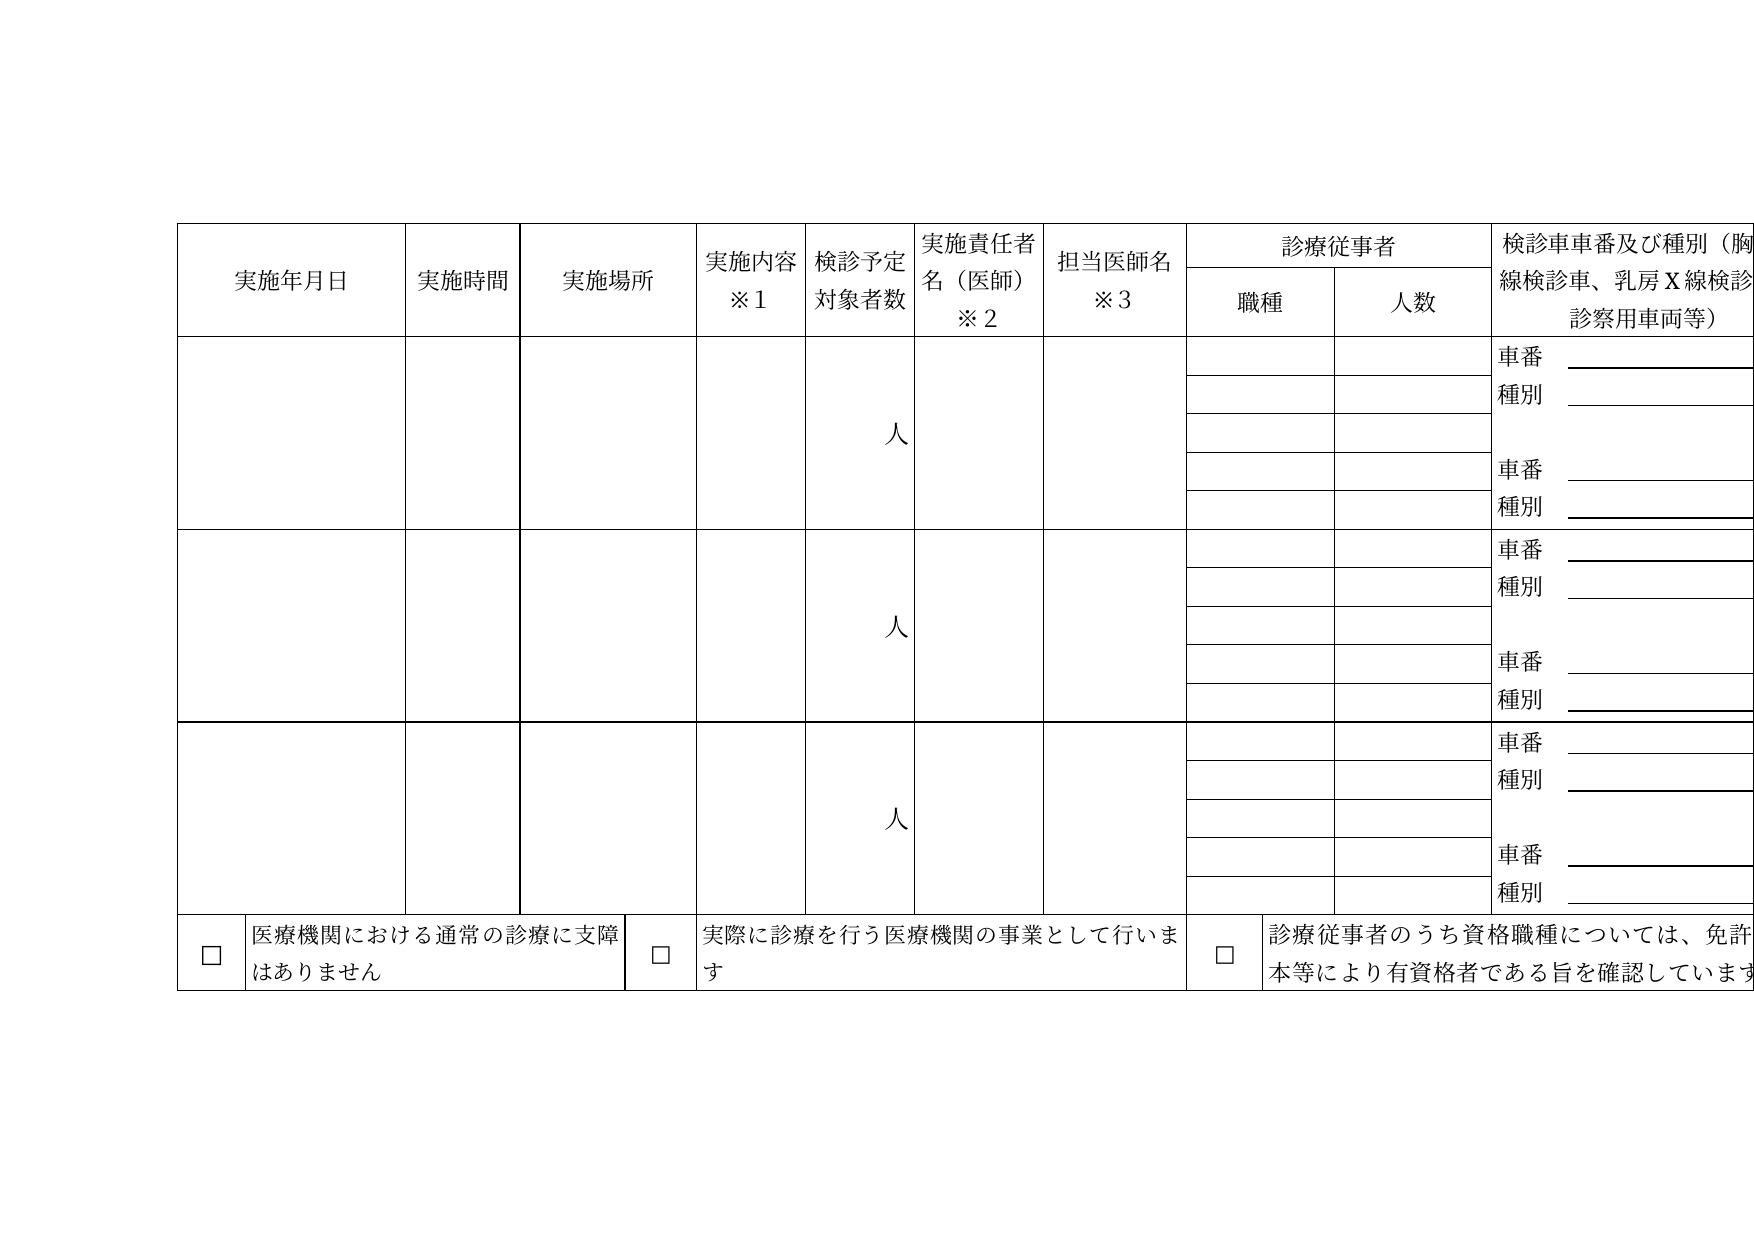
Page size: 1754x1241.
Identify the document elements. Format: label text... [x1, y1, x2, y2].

table_cell [697, 530, 805, 721]
table_cell 車番 種別 車番 種別 [1492, 530, 1753, 721]
table_cell [1335, 491, 1491, 529]
table_cell [1335, 723, 1491, 760]
table_cell [1335, 761, 1491, 798]
table_cell [1335, 645, 1491, 683]
table_cell [521, 723, 696, 914]
table_cell [1187, 530, 1334, 567]
table_cell [1187, 568, 1334, 606]
table_cell 車番 種別 車番 種別 [1492, 337, 1753, 529]
table_cell [1187, 414, 1334, 452]
table_cell [1335, 877, 1491, 914]
table_cell [406, 337, 519, 529]
table_cell [915, 337, 1043, 529]
table_cell [1187, 645, 1334, 683]
table_cell [178, 530, 405, 721]
table_cell 診療従事者 [1187, 224, 1491, 267]
table_cell [1335, 838, 1491, 876]
table_cell [1335, 607, 1491, 644]
table_cell 診療従事者のうち資格職種については、免許証原本等により有資格者である旨を確認しています [1263, 915, 1753, 990]
table_cell [521, 337, 696, 529]
table_cell 検診車車番及び種別（胸部X線検診車、乳房X線検診車、診察用車両等） [1492, 224, 1753, 336]
table_cell [1335, 453, 1491, 490]
table_cell 職種 [1187, 268, 1334, 336]
table_cell 人数 [1335, 268, 1491, 336]
table_cell 実施内容 ※１ [697, 224, 805, 336]
table_cell [1187, 337, 1334, 374]
table_cell [915, 723, 1043, 914]
table_cell [1335, 337, 1491, 374]
table_cell 実施年月日 [178, 224, 405, 336]
table_cell [1335, 376, 1491, 413]
table_cell [1187, 800, 1334, 837]
table_cell [1335, 414, 1491, 452]
table_cell [1187, 838, 1334, 876]
table_cell 医療機関における通常の診療に支障はありません [246, 915, 624, 990]
table_cell 実施時間 [406, 224, 519, 336]
table_cell [1044, 337, 1186, 529]
table_cell [521, 530, 696, 721]
table_cell [1187, 376, 1334, 413]
table_cell 担当医師名 ※３ [1044, 224, 1186, 336]
table_cell 人 [806, 530, 914, 721]
table_cell [406, 530, 519, 721]
table_cell [697, 723, 805, 914]
table_cell [1044, 723, 1186, 914]
table_cell [1187, 723, 1334, 760]
table_cell [915, 530, 1043, 721]
table_cell □ [1187, 915, 1262, 990]
table_cell [1335, 530, 1491, 567]
table_cell 人 [806, 723, 914, 914]
table_cell [1187, 607, 1334, 644]
table_cell [1335, 568, 1491, 606]
table_cell □ [178, 915, 245, 990]
table_cell [1187, 491, 1334, 529]
table_cell □ [626, 915, 696, 990]
table_cell 車番 種別 車番 種別 [1492, 723, 1753, 914]
table_cell [1335, 684, 1491, 721]
table_cell 実際に診療を行う医療機関の事業として行います [697, 915, 1186, 990]
table_cell [178, 723, 405, 914]
table_cell [406, 723, 519, 914]
table_cell 実施場所 [521, 224, 696, 336]
table_cell [1187, 684, 1334, 721]
table_cell [1187, 877, 1334, 914]
table_cell 検診予定対象者数 [806, 224, 914, 336]
table_cell [178, 337, 405, 529]
table_cell [1187, 761, 1334, 798]
table_cell [1187, 453, 1334, 490]
table_cell [697, 337, 805, 529]
table_cell [1044, 530, 1186, 721]
table_cell 実施責任者名（医師）※２ [915, 224, 1043, 336]
table_cell [1335, 800, 1491, 837]
table_cell 人 [806, 337, 914, 529]
